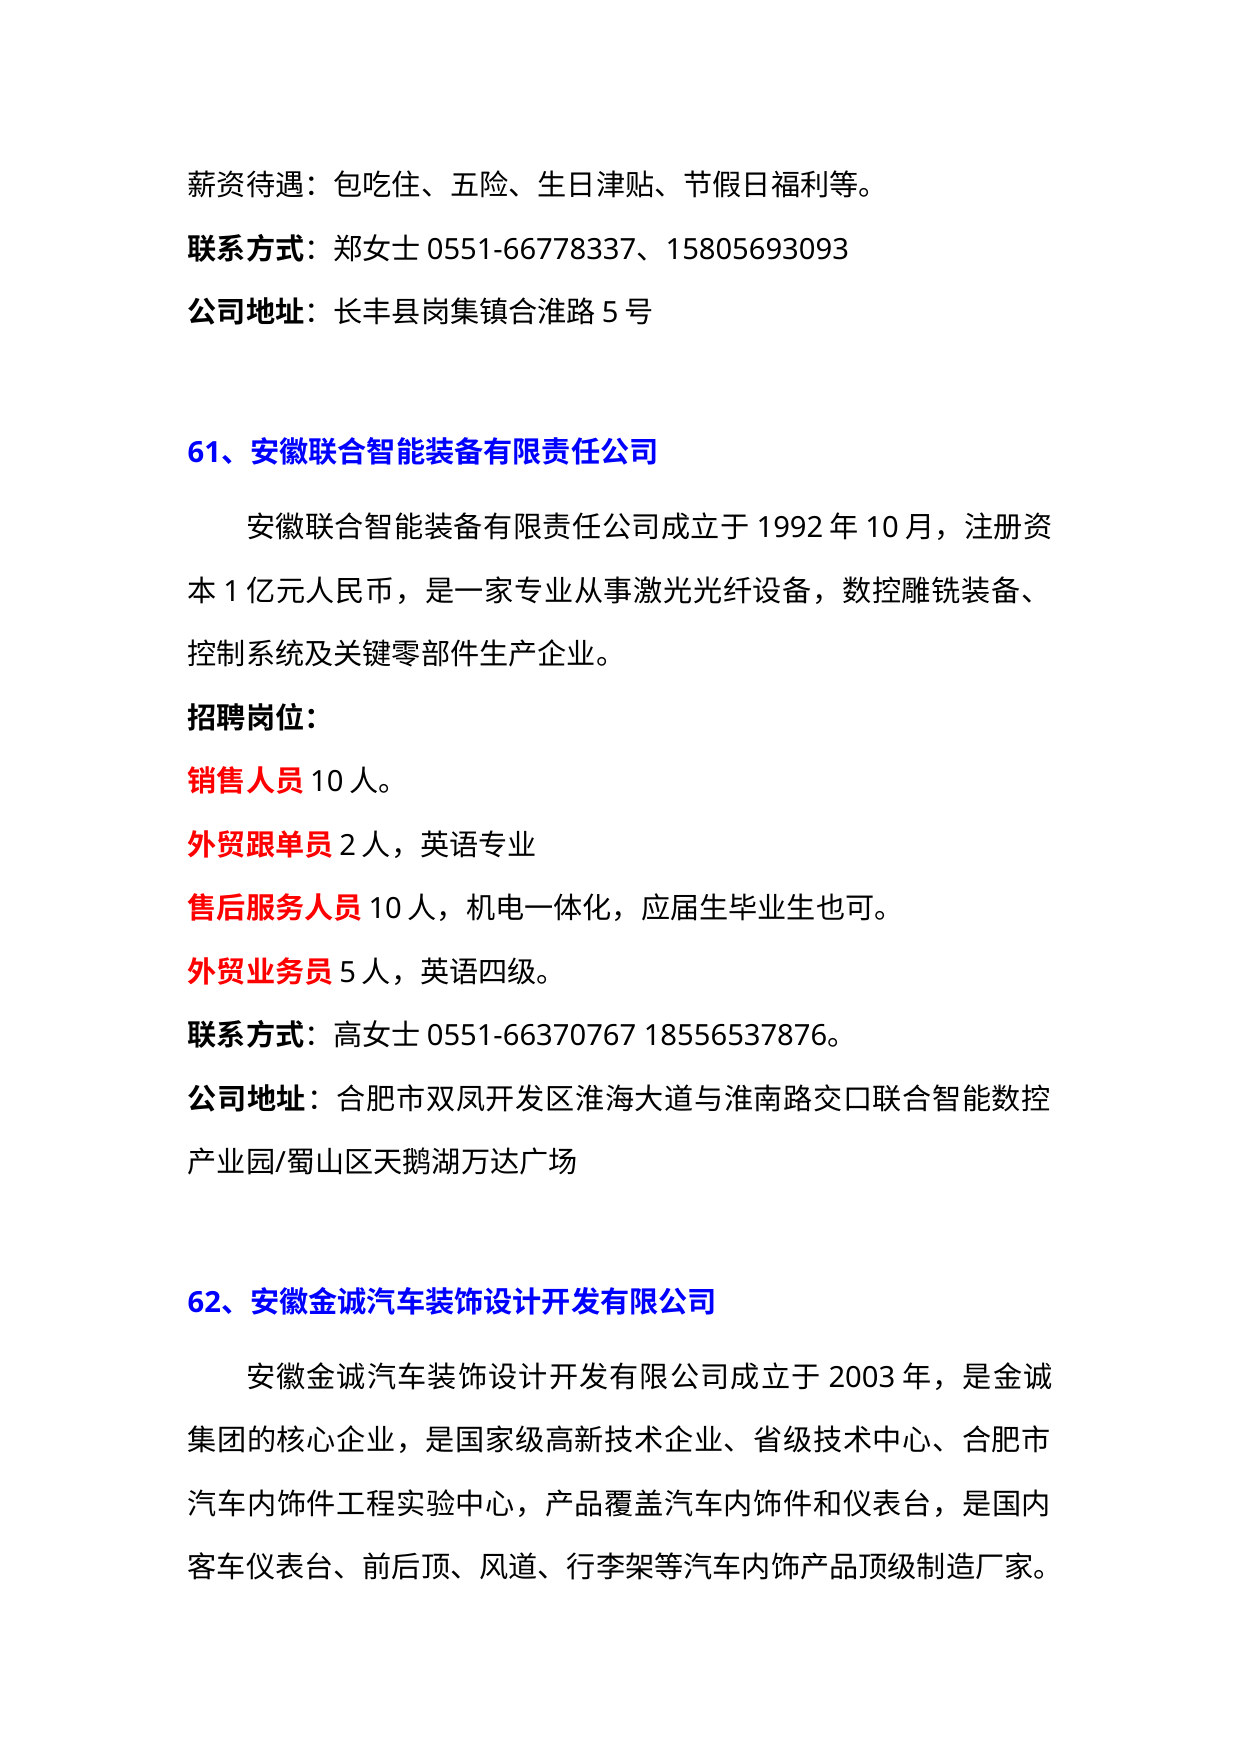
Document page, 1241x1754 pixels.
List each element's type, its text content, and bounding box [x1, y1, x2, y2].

text 薪资待遇：包吃住、五险、生日津贴、节假日福利等。 [187, 162, 1053, 204]
text 联系方式：郑女士0551-66778337、15805693093 [187, 225, 1053, 268]
text 61、安徽联合智能装备有限责任公司 [187, 417, 1053, 482]
text 外贸跟单员2人，英语专业 [187, 821, 1053, 863]
text 公司地址：长丰县岗集镇合淮路5号 [187, 289, 1053, 331]
text 公司地址：合肥市双凤开发区淮海大道与淮南路交口联合智能数控产业园/蜀山区天鹅湖万达广场 [187, 1075, 1053, 1181]
text 62、安徽金诚汽车装饰设计开发有限公司 [187, 1267, 1053, 1332]
text 外贸业务员5人，英语四级。 [187, 948, 1053, 991]
text 招聘岗位： [187, 694, 1053, 736]
text 销售人员10人。 [187, 758, 1053, 800]
text 安徽联合智能装备有限责任公司成立于1992年10月，注册资本1亿元人民币，是一家专业从事激光光纤设备，数控雕铣装备、控制系统及关键零部件生产企业。 [187, 504, 1053, 673]
text 联系方式：高女士0551-66370767 18556537876。 [187, 1012, 1053, 1054]
text 售后服务人员10人，机电一体化，应届生毕业生也可。 [187, 885, 1053, 927]
text 安徽金诚汽车装饰设计开发有限公司成立于2003年，是金诚集团的核心企业，是国家级高新技术企业、省级技术中心、合肥市汽车内饰件工程实验中心，产品覆盖汽车内饰件和仪表台，是国内客车仪表台、前后顶、风道、行李架等汽车内饰产品顶级制造厂家。 [187, 1353, 1053, 1586]
